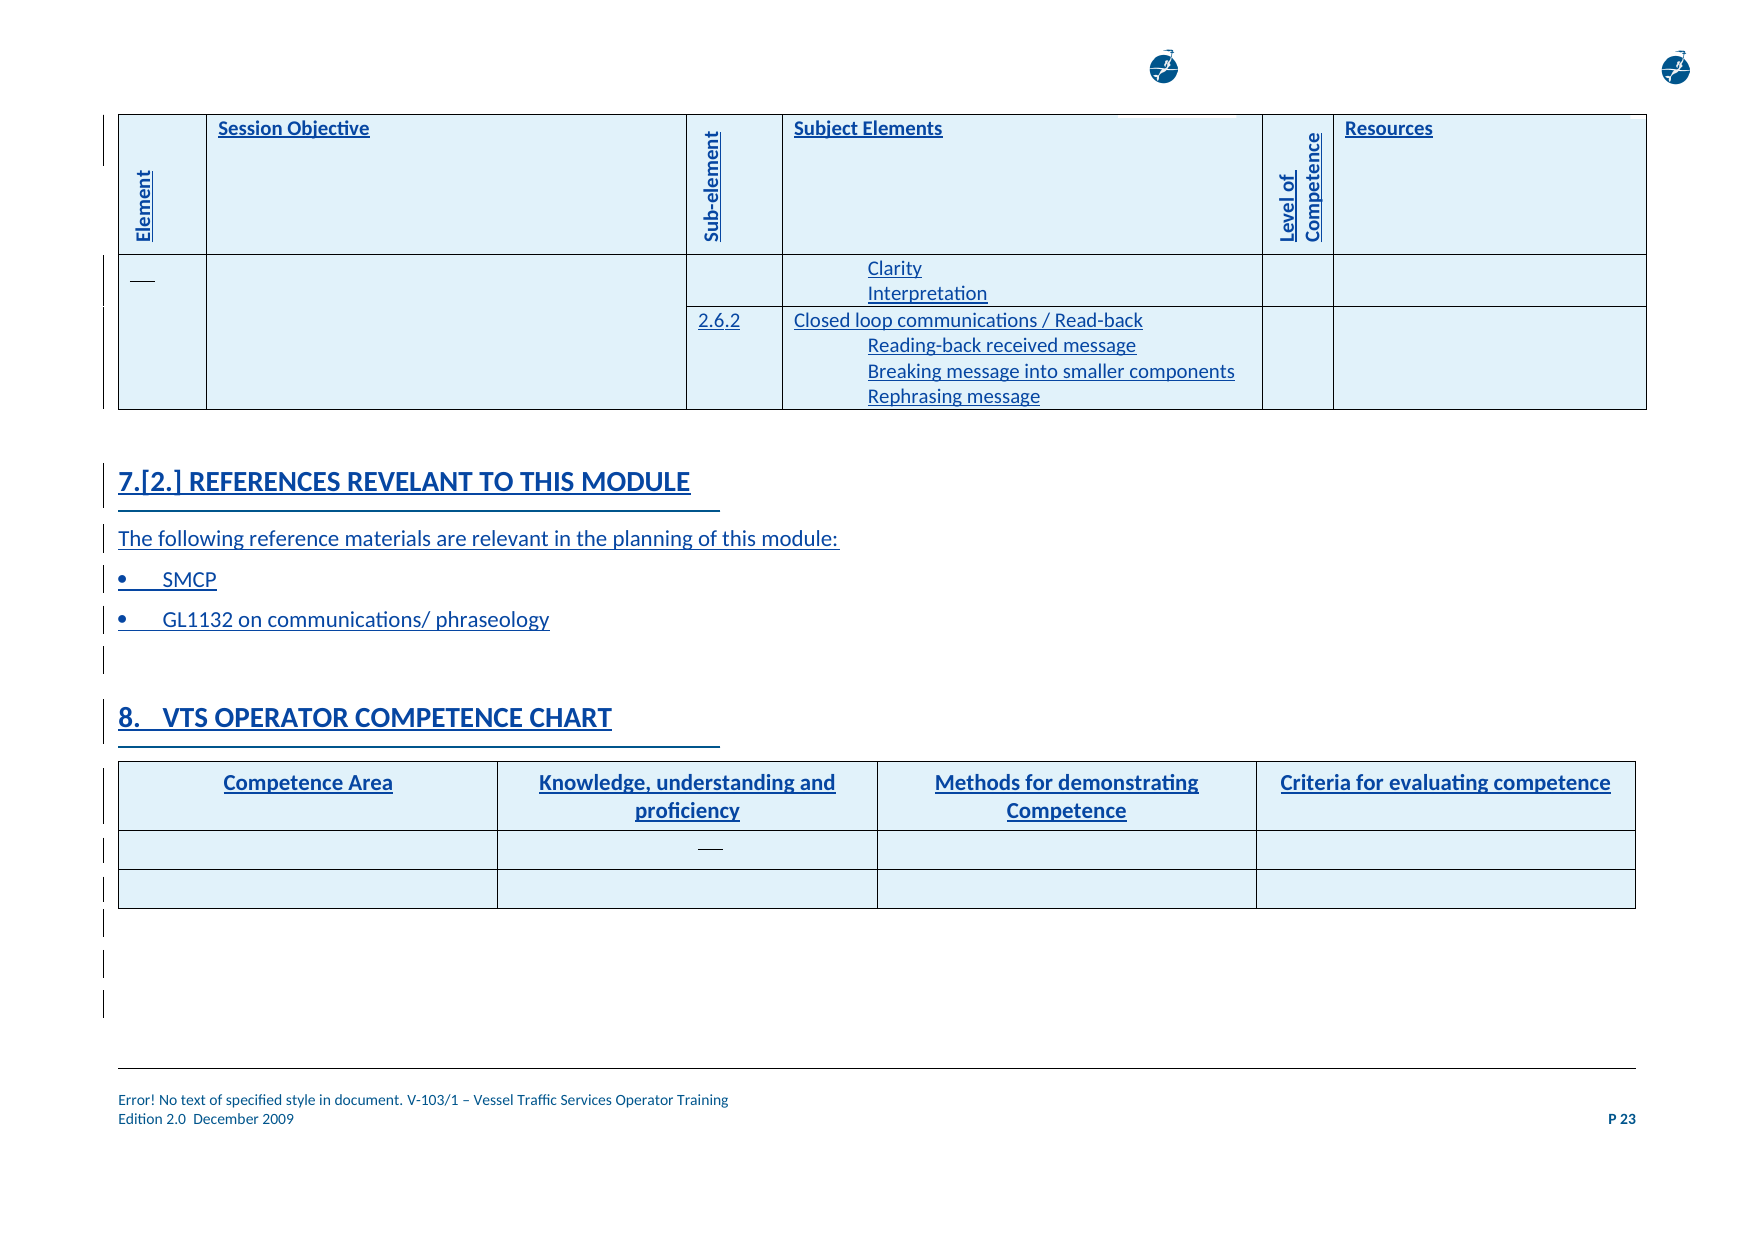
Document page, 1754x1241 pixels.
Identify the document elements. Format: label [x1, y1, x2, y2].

picture [1630, 0, 1749, 119]
picture [1630, 115, 1646, 119]
picture [1118, 0, 1237, 114]
